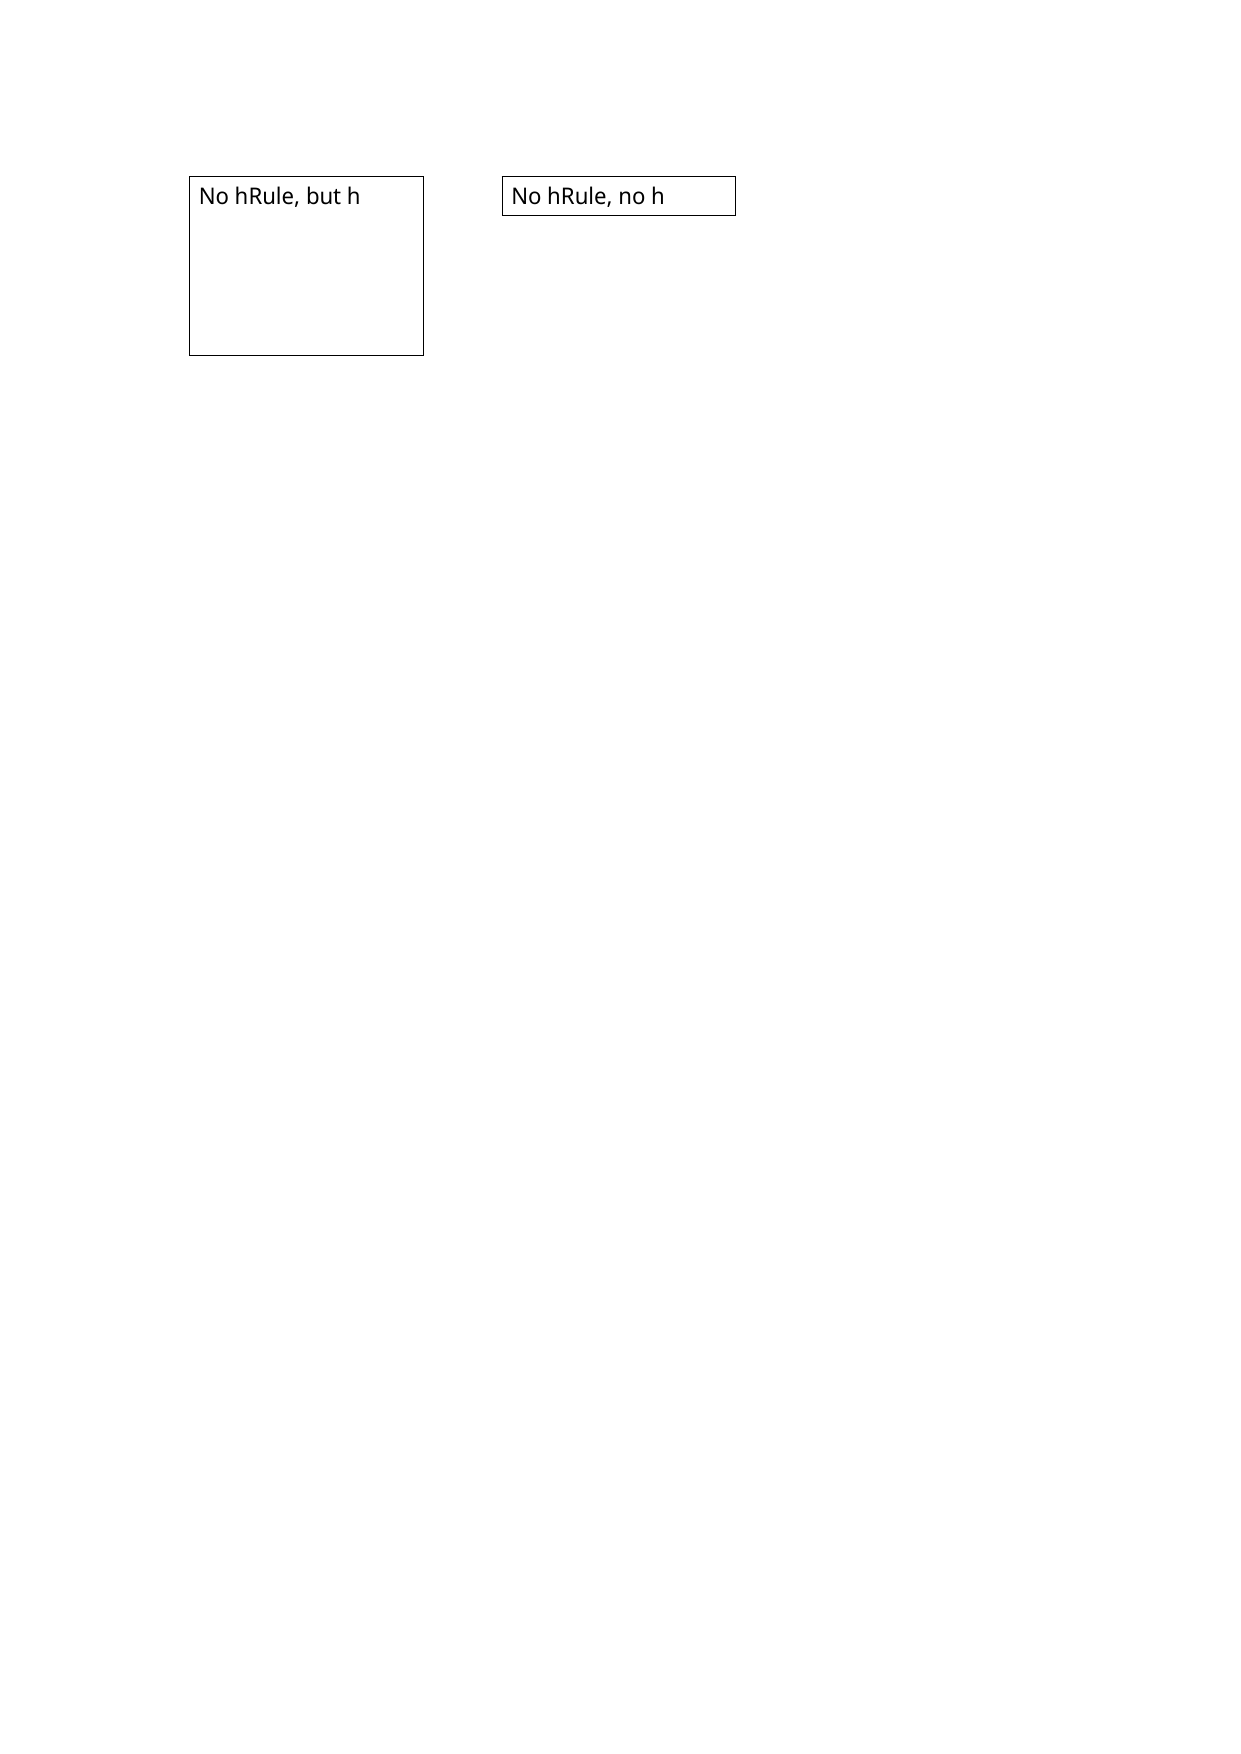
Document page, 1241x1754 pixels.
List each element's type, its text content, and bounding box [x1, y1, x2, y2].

text No hRule, no h [503, 179, 735, 213]
text No hRule, but h [190, 179, 423, 213]
